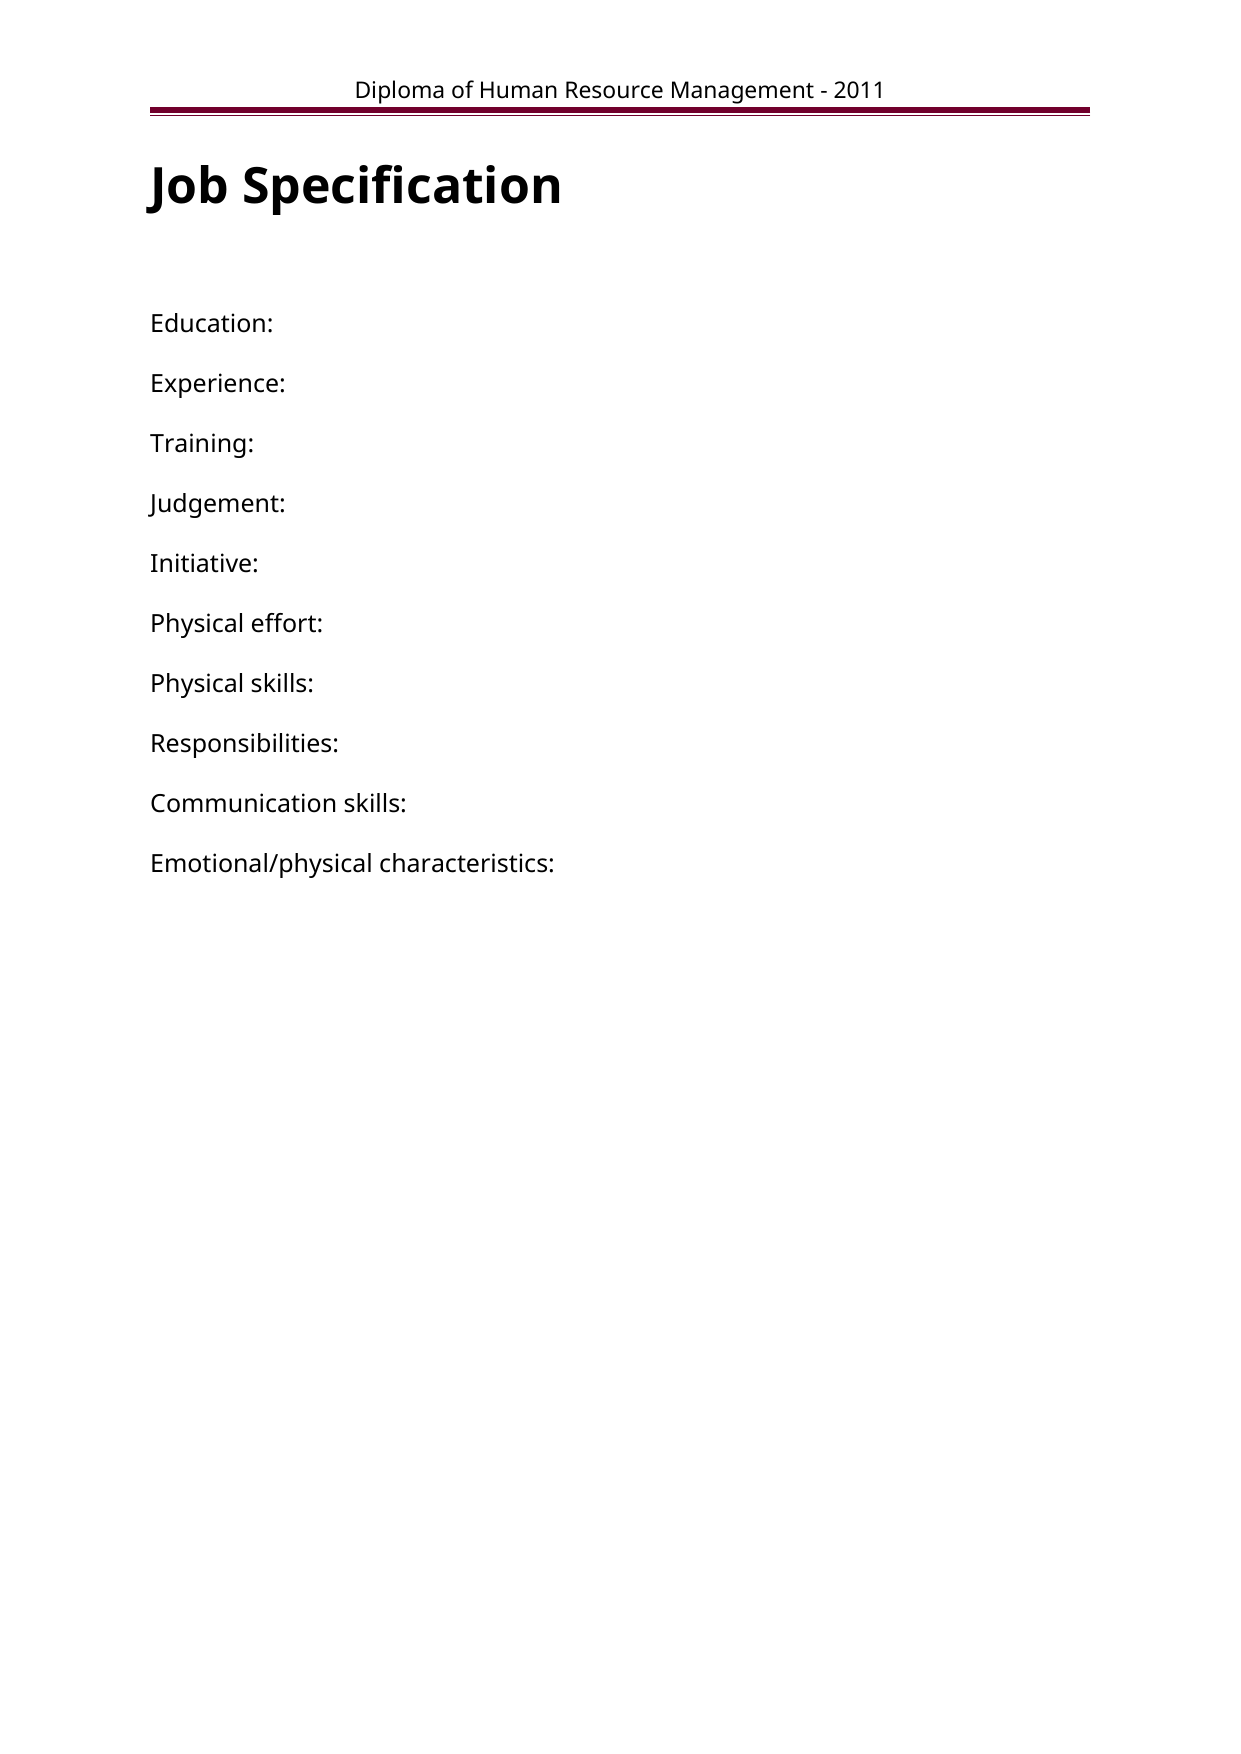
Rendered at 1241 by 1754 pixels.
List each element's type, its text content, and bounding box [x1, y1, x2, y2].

text Physical effort: [150, 606, 1090, 640]
text Job Specification [150, 150, 1090, 218]
text Judgement: [150, 486, 1090, 520]
text Initiative: [150, 546, 1090, 580]
text Education: [150, 306, 1090, 340]
text Physical skills: [150, 666, 1090, 700]
text Emotional/physical characteristics: [150, 846, 1090, 880]
text Experience: [150, 366, 1090, 400]
text Responsibilities: [150, 726, 1090, 760]
text Communication skills: [150, 786, 1090, 820]
text Training: [150, 426, 1090, 460]
